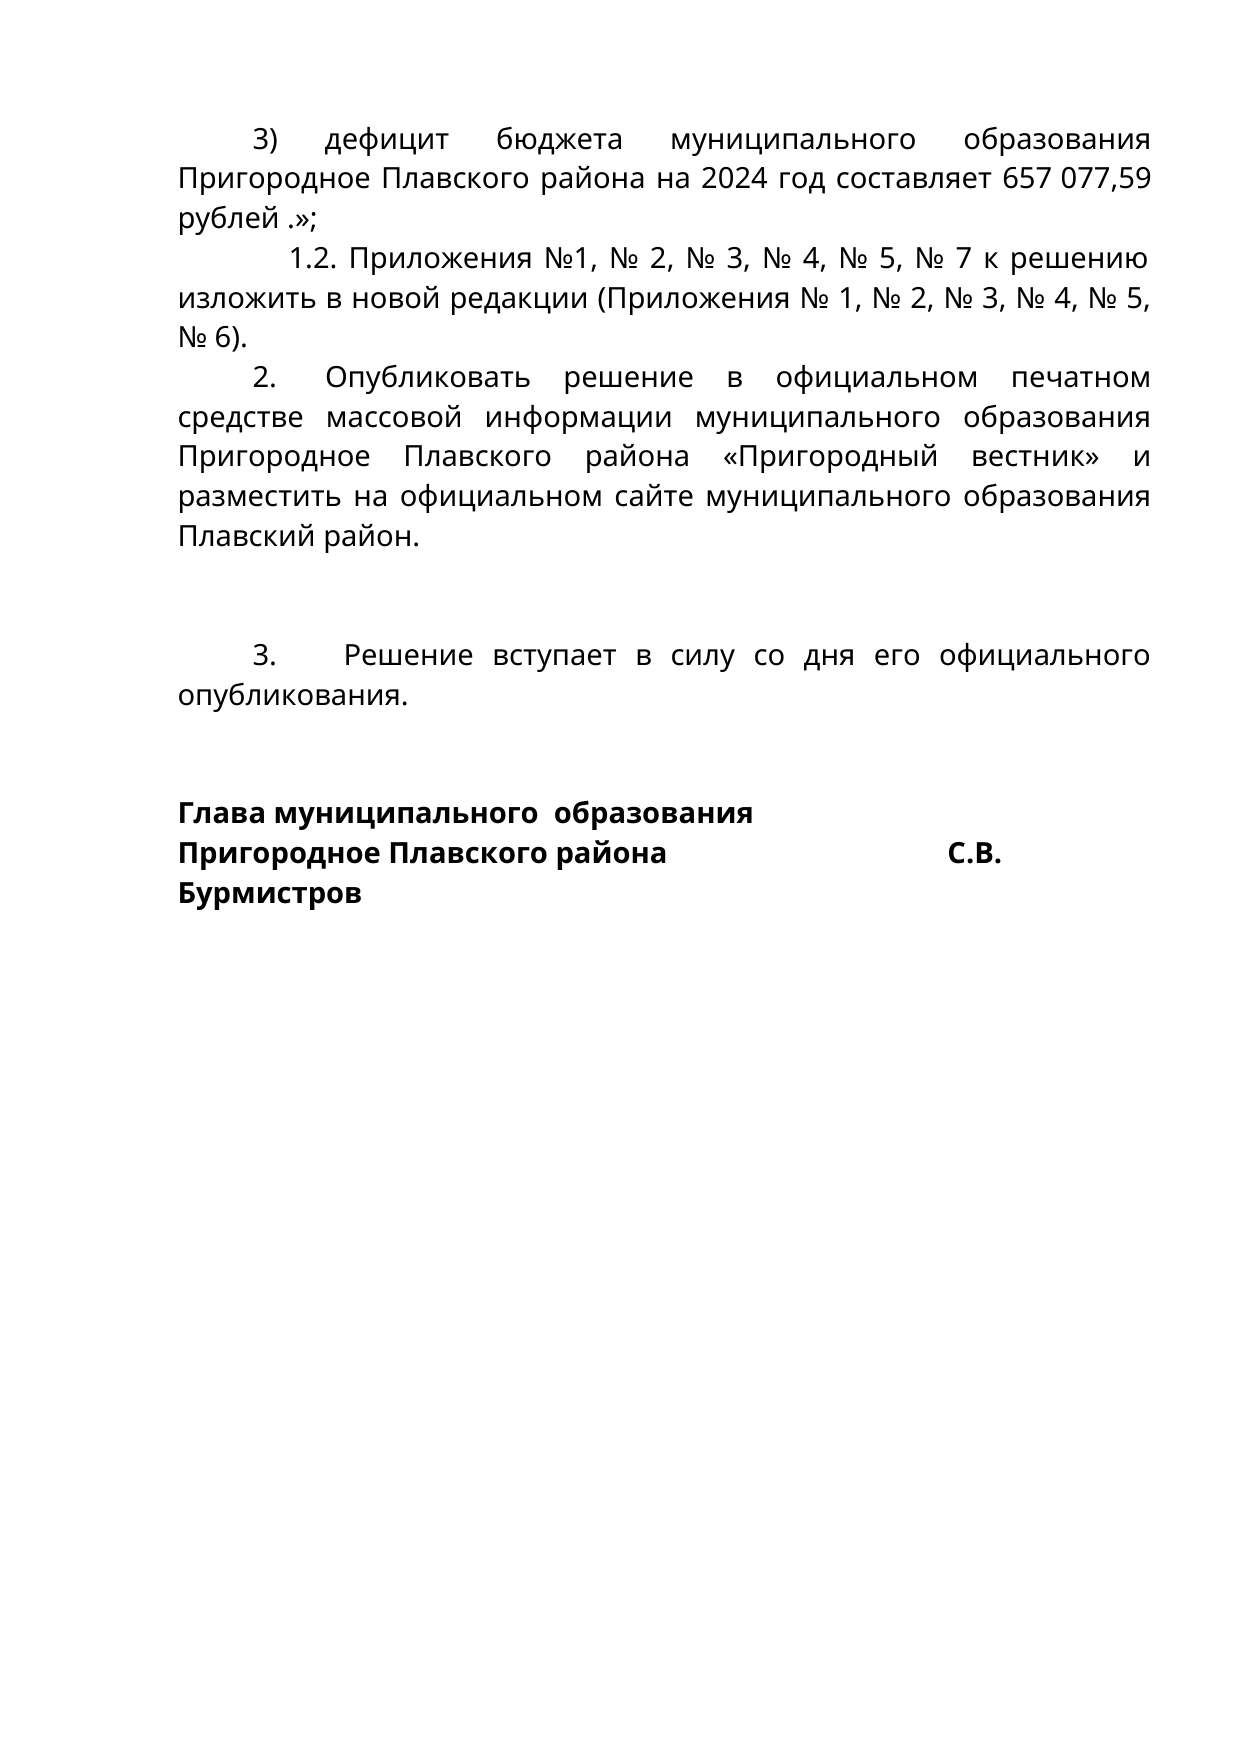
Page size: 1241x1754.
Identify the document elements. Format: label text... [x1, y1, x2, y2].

text 3) дефицит бюджета муниципального образования Пригородное Плавского района на 2024 год составляет 657 077,59 рублей .»; [177, 118, 1152, 237]
text Пригородное Плавского района С.В. Бурмистров [177, 832, 1152, 912]
text Глава муниципального образования [177, 793, 1152, 832]
list Опубликовать решение в официальном печатном средстве массовой информации муниципального образования Пригородное Плавского района «Пригородный вестник» и разместить на официальном сайте муниципального образования Плавский район. [177, 356, 1152, 555]
list Решение вступает в силу со дня его официального опубликования. [177, 634, 1152, 713]
text 1.2. Приложения №1, № 2, № 3, № 4, № 5, № 7 к решению изложить в новой редакции (Приложения № 1, № 2, № 3, № 4, № 5, № 6). [177, 237, 1152, 356]
